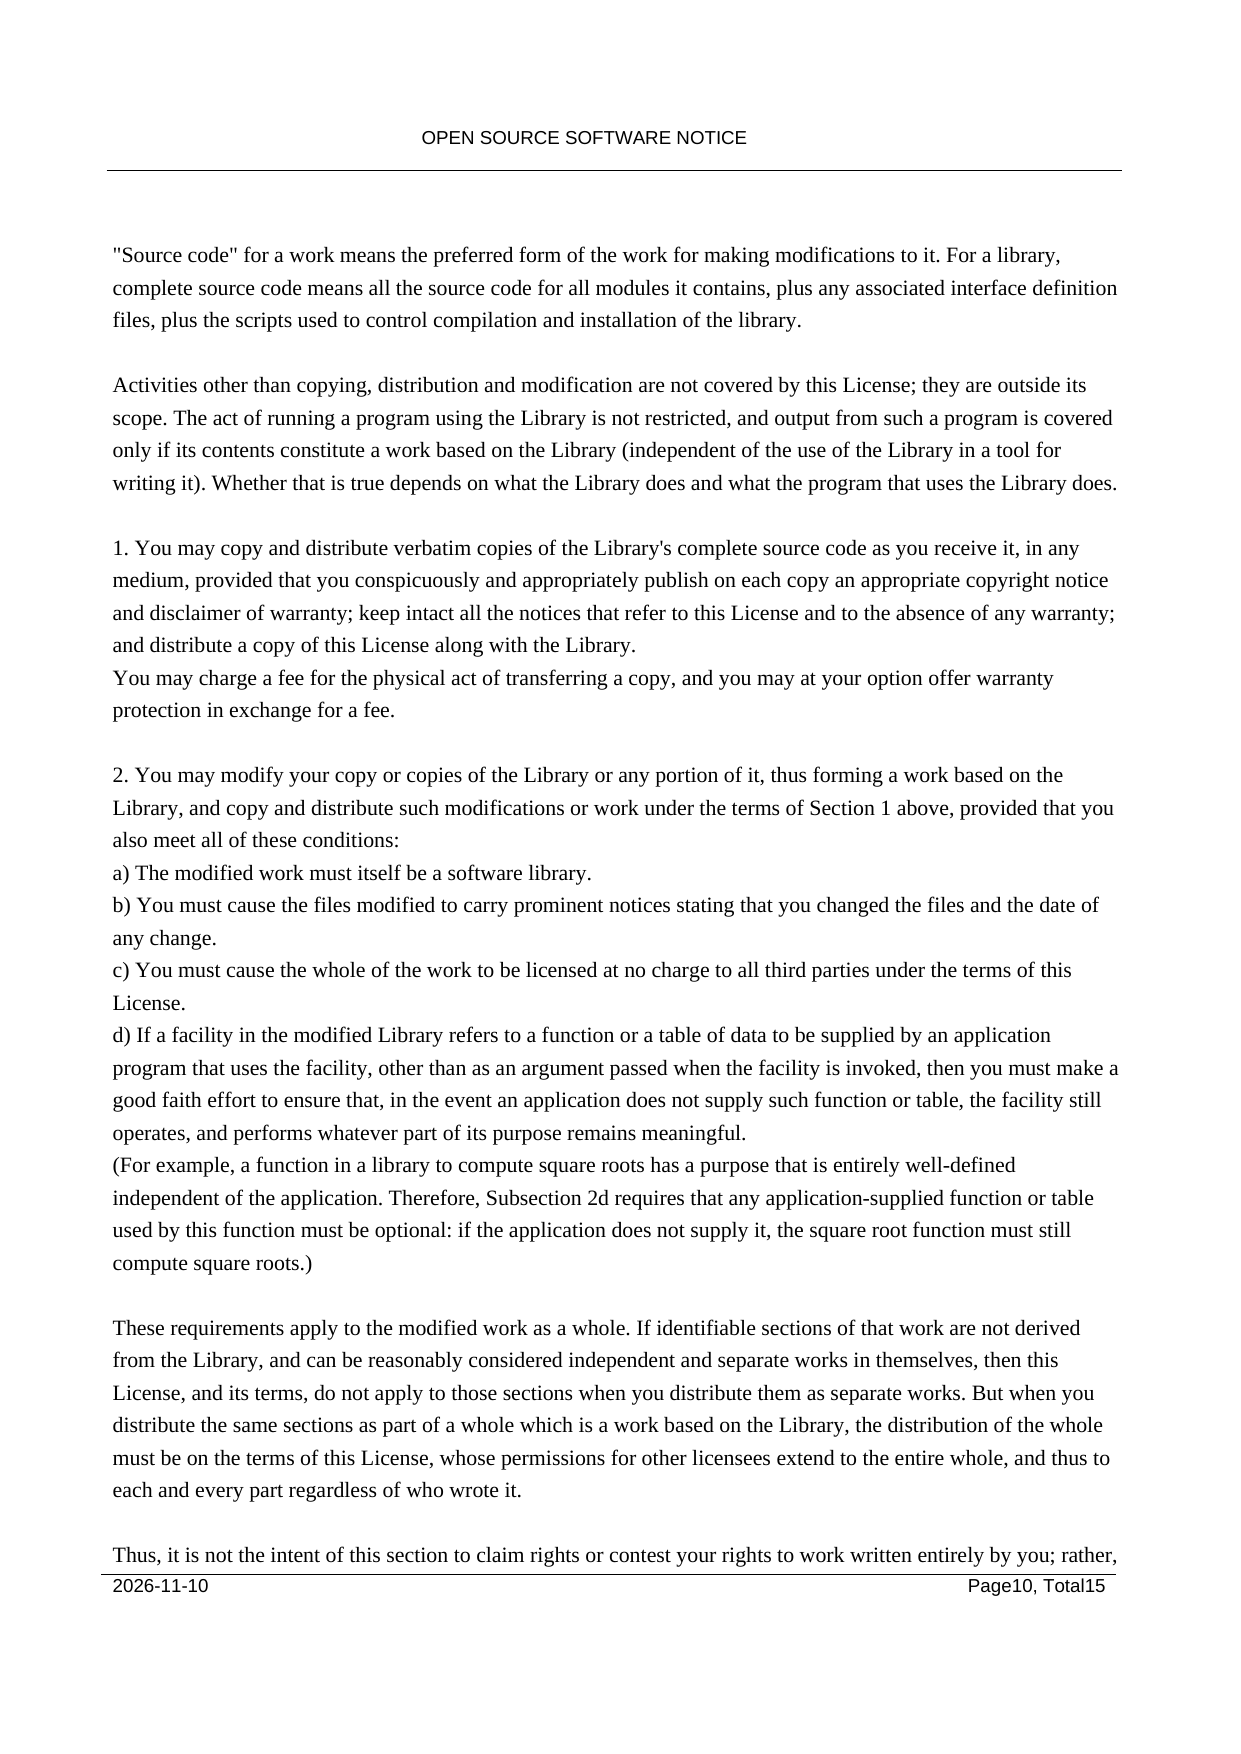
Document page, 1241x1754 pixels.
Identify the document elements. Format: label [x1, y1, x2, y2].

text [112, 206, 1128, 1571]
